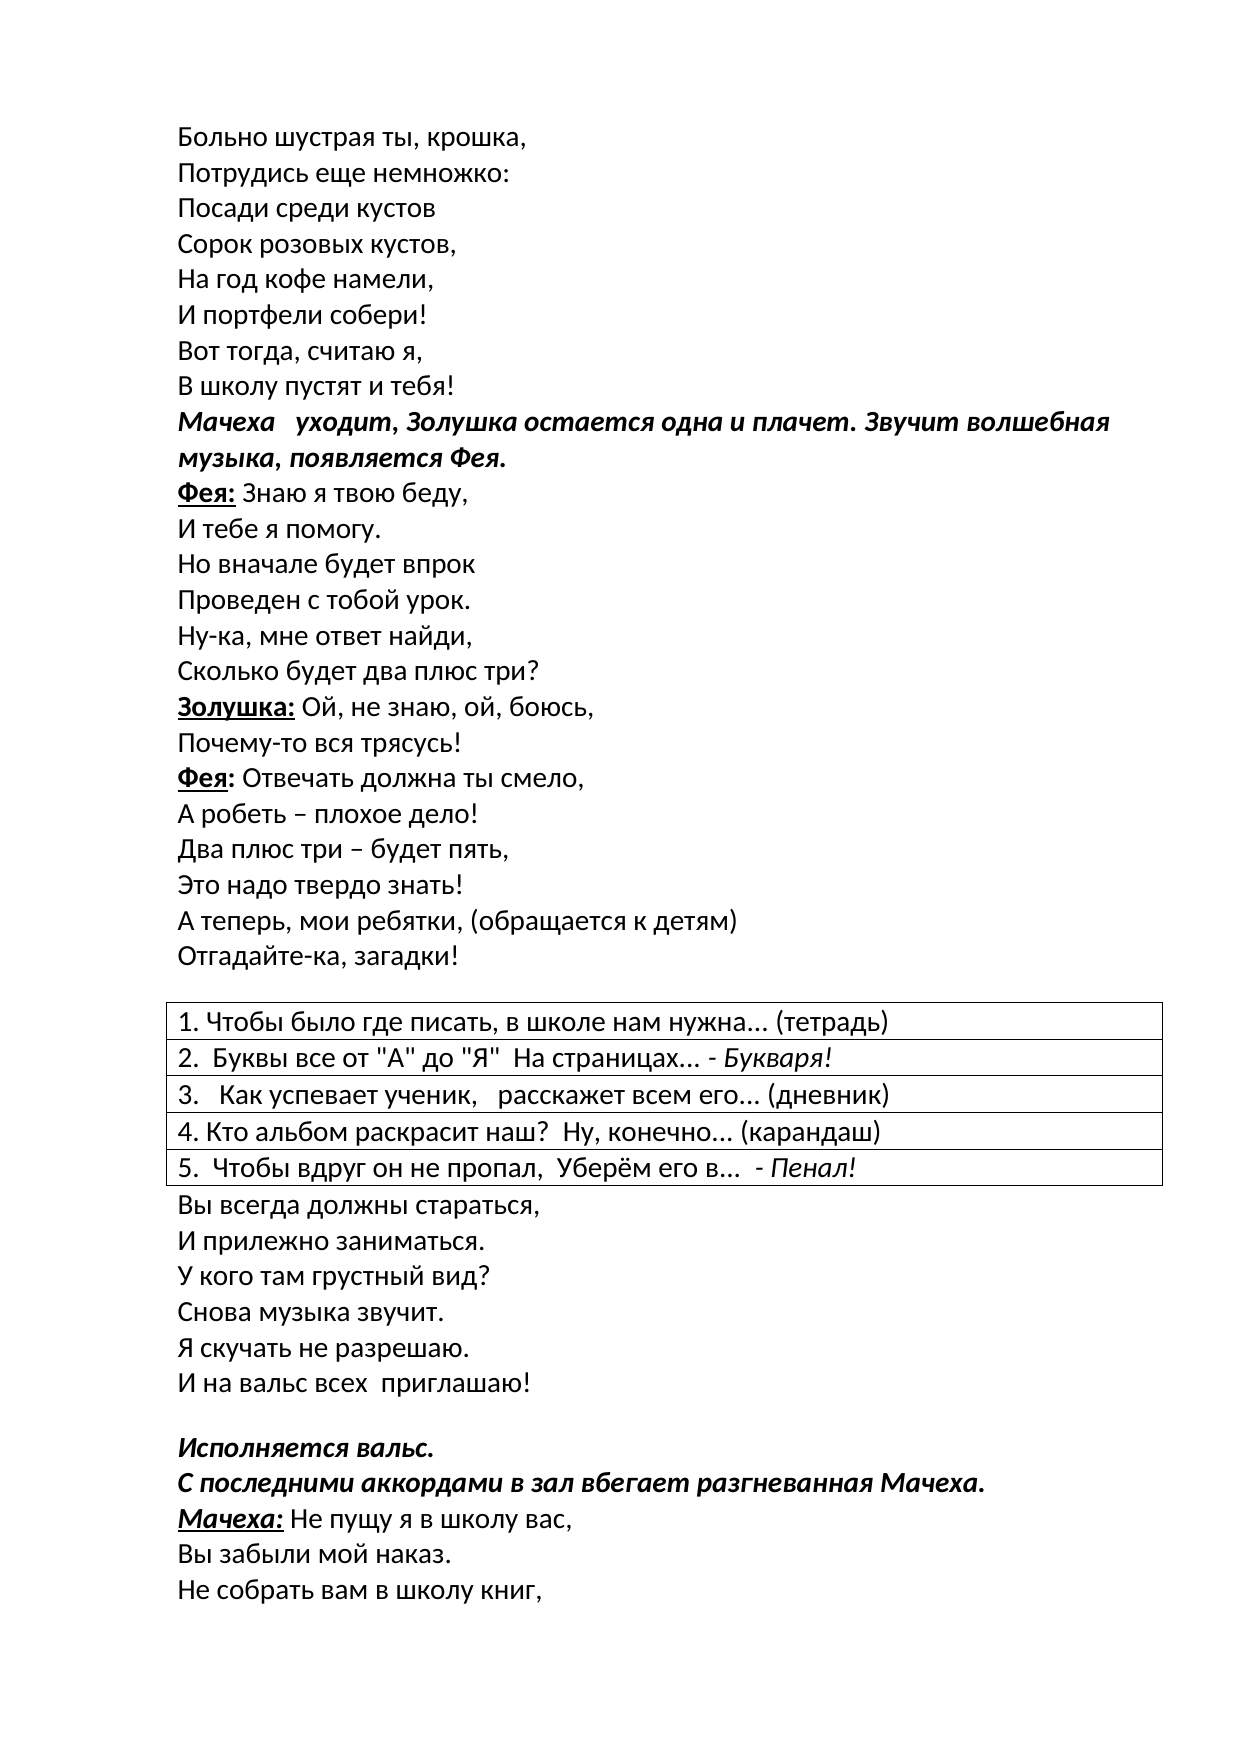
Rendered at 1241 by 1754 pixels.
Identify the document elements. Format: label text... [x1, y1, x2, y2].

text Исполняется вальс. [177, 1429, 1152, 1464]
text Мачеха уходит, Золушка остается одна и плачет. Звучит волшебная музыка, появляется Фея. Фея: Знаю я твою беду, И тебе я помогу. Но вначале будет впрок Проведен с тобой урок. Ну-ка, мне ответ найди, Сколько будет два плюс три? Золушка: Ой, не знаю, ой, боюсь, Почему-то вся трясусь! Фея: Отвечать должна ты смело, А робеть – плохое дело! Два плюс три – будет пять, Это надо твердо знать! А теперь, мои ребятки, (обращается к детям) Отгадайте-ка, загадки! [177, 403, 1152, 1002]
table_header 1. Чтобы было где писать, в школе нам нужна... (тетрадь) [167, 1003, 1162, 1038]
table_cell 3. Как успевает ученик, расскажет всем его... (дневник) [167, 1076, 1162, 1112]
table_cell 4. Кто альбом раскрасит наш? Ну, конечно... (карандаш) [167, 1113, 1162, 1148]
table_cell 5. Чтобы вдруг он не пропал, Уберём его в... - Пенал! [167, 1150, 1162, 1185]
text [177, 118, 1152, 403]
text Вы всегда должны стараться, И прилежно заниматься. У кого там грустный вид? Снова музыка звучит. Я скучать не разрешаю. И на вальс всех приглашаю! [177, 1186, 1152, 1429]
table_cell 2. Буквы все от "А" до "Я" На страницах... - Букваря! [167, 1040, 1162, 1075]
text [177, 1464, 1152, 1607]
